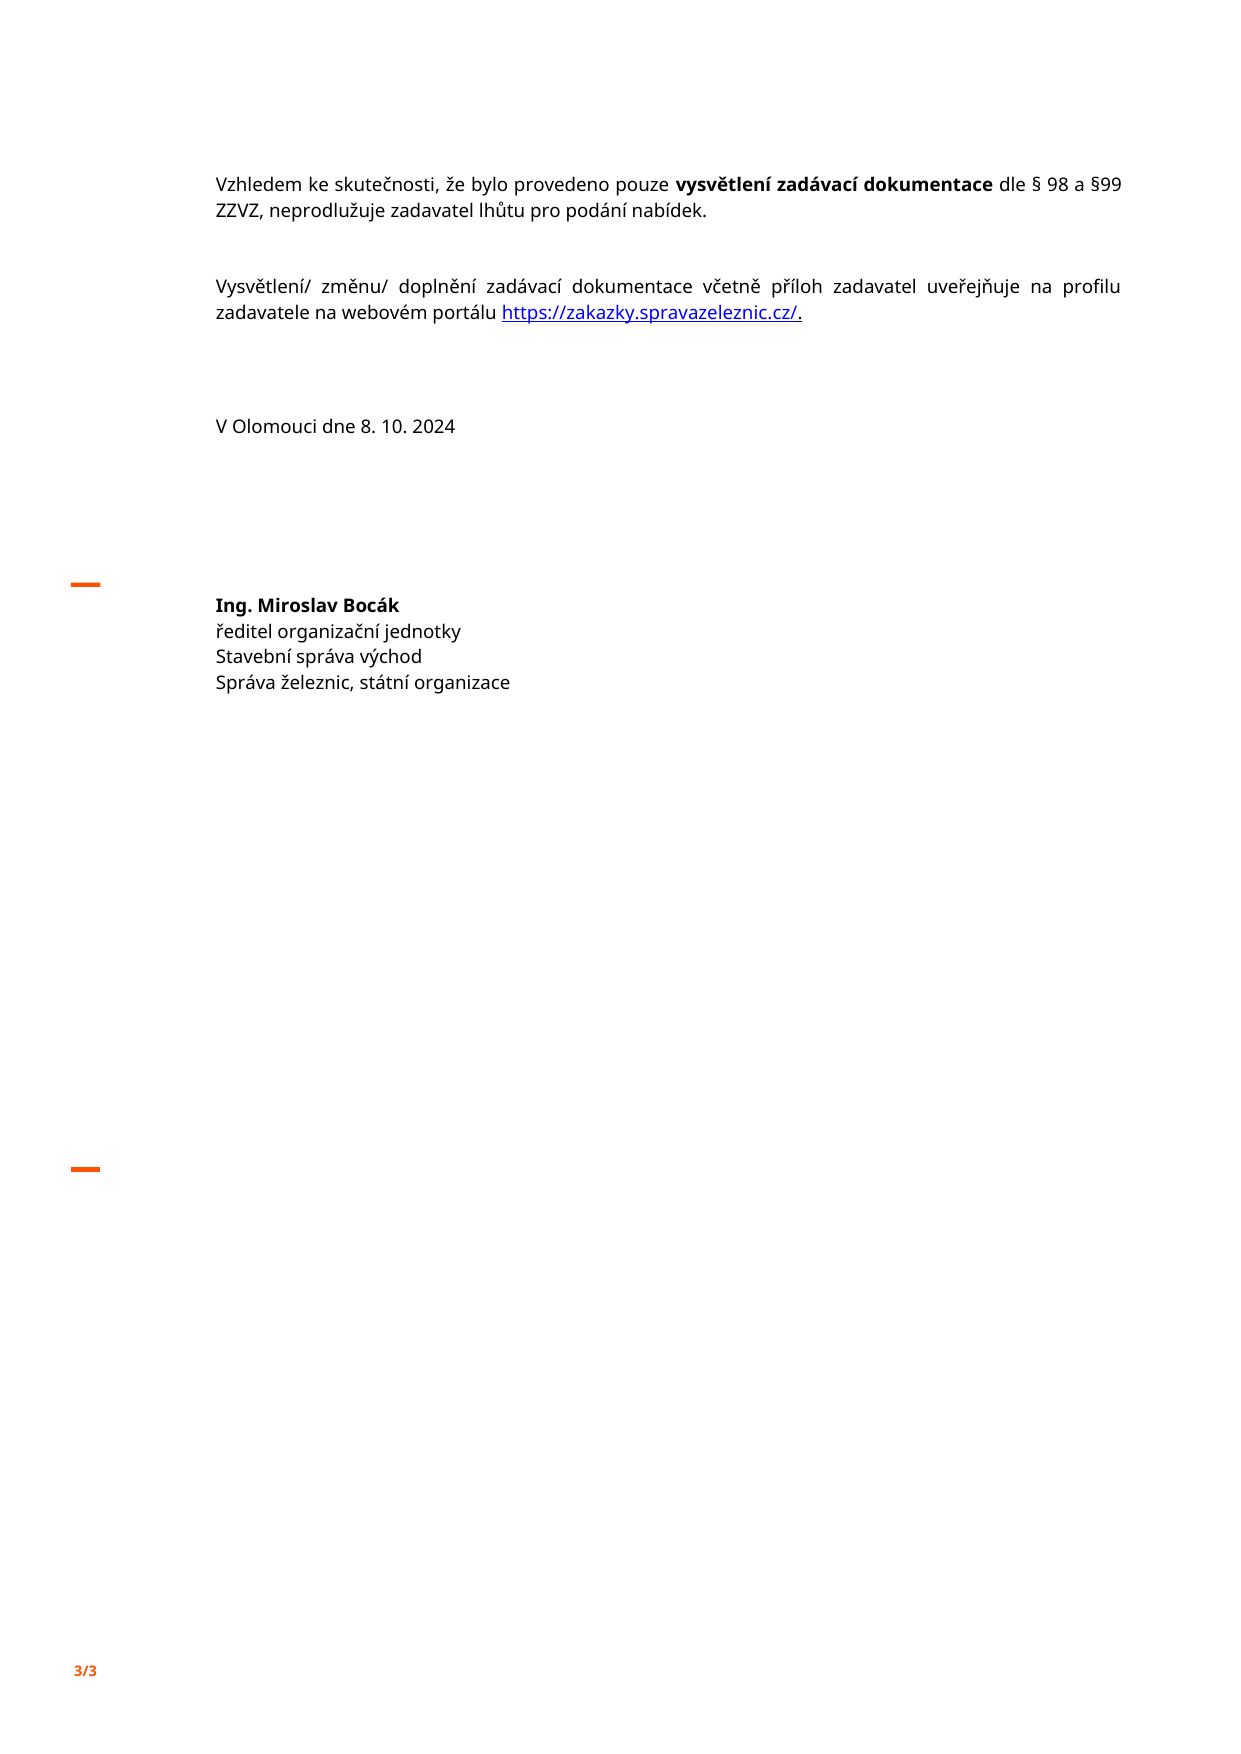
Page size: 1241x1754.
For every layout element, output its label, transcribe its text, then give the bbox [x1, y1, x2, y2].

text Správa železnic, státní organizace [216, 669, 1122, 694]
text ředitel organizační jednotky [216, 618, 1122, 643]
list Vzhledem ke skutečnosti, že bylo provedeno pouze vysvětlení zadávací dokumentace dle § 98 a §99 ZZVZ, neprodlužuje zadavatel lhůtu pro podání nabídek. [216, 172, 1122, 223]
text Vysvětlení/ změnu/ doplnění zadávací dokumentace včetně příloh zadavatel uveřejňuje na profilu zadavatele na webovém portálu https://zakazky.spravazeleznic.cz/. [216, 274, 1122, 325]
text V Olomouci dne 8. 10. 2024 [216, 414, 1122, 439]
text Ing. Miroslav Bocák [216, 592, 1122, 618]
text Stavební správa východ [216, 643, 1122, 669]
